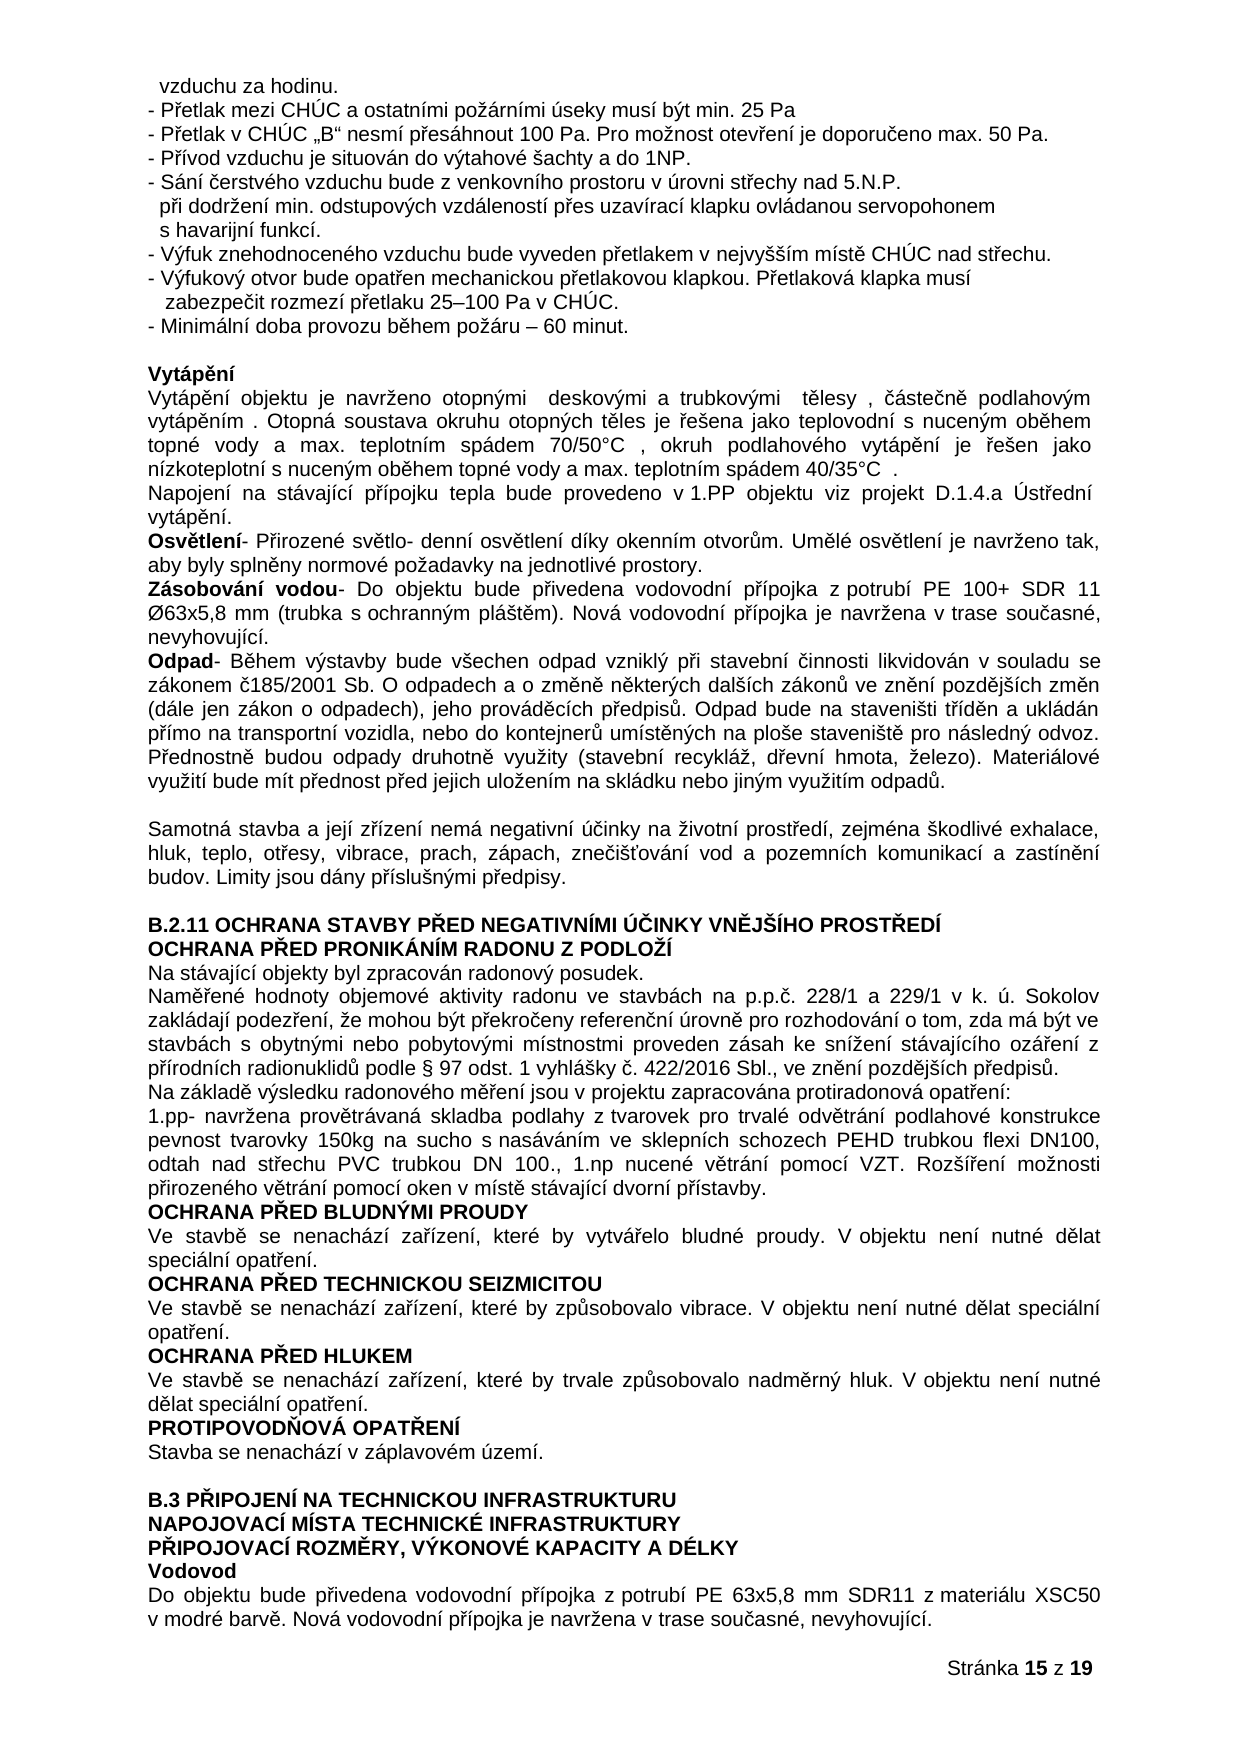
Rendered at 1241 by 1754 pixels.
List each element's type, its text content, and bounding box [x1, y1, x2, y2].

text 1.pp- navržena provětrávaná skladba podlahy z tvarovek pro trvalé odvětrání podlahové konstrukce pevnost tvarovky 150kg na sucho s nasáváním ve sklepních schozech PEHD trubkou flexi DN100, odtah nad střechu PVC trubkou DN 100., 1.np nucené větrání pomocí VZT. Rozšíření možnosti přirozeného větrání pomocí oken v místě stávající dvorní přístavby. [148, 1104, 1101, 1200]
text Osvětlení- Přirozené světlo- denní osvětlení díky okenním otvorům. Umělé osvětlení je navrženo tak, aby byly splněny normové požadavky na jednotlivé prostory. [148, 529, 1101, 577]
text - Výfukový otvor bude opatřen mechanickou přetlakovou klapkou. Přetlaková klapka musí [148, 266, 1092, 289]
text OCHRANA PŘED BLUDNÝMI PROUDY [148, 1200, 1101, 1224]
text Stavba se nenachází v záplavovém území. [148, 1439, 1101, 1463]
text zabezpečit rozmezí přetlaku 25–100 Pa v CHÚC. [148, 289, 1092, 313]
text Napojení na stávající přípojku tepla bude provedeno v 1.PP objektu viz projekt D.1.4.a Ústřední vytápění. [148, 481, 1092, 529]
text Naměřené hodnoty objemové aktivity radonu ve stavbách na p.p.č. 228/1 a 229/1 v k. ú. Sokolov zakládají podezření, že mohou být překročeny referenční úrovně pro rozhodování o tom, zda má být ve stavbách s obytnými nebo pobytovými místnostmi proveden zásah ke snížení stávajícího ozáření z přírodních radionuklidů podle § 97 odst. 1 vyhlášky č. 422/2016 Sbl., ve znění pozdějších předpisů. [148, 984, 1101, 1080]
text B.2.11 OCHRANA STAVBY PŘED NEGATIVNÍMI ÚČINKY VNĚJŠÍHO PROSTŘEDÍ [148, 912, 1101, 936]
text Na stávající objekty byl zpracován radonový posudek. [148, 960, 1101, 984]
text Vytápění [148, 361, 1093, 385]
text PŘIPOJOVACÍ ROZMĚRY, VÝKONOVÉ KAPACITY A DÉLKY [148, 1535, 1101, 1559]
text OCHRANA PŘED HLUKEM [148, 1344, 1101, 1368]
text - Přetlak v CHÚC „B“ nesmí přesáhnout 100 Pa. Pro možnost otevření je doporučeno max. 50 Pa. [148, 122, 1092, 146]
text OCHRANA PŘED TECHNICKOU SEIZMICITOU [148, 1272, 1101, 1296]
text - Výfuk znehodnoceného vzduchu bude vyveden přetlakem v nejvyšším místě CHÚC nad střechu. [148, 242, 1092, 266]
text Vodovod [148, 1559, 1093, 1583]
text PROTIPOVODŇOVÁ OPATŘENÍ [148, 1416, 1101, 1439]
text při dodržení min. odstupových vzdáleností přes uzavírací klapku ovládanou servopohonem [148, 194, 1092, 218]
text Odpad- Během výstavby bude všechen odpad vzniklý při stavební činnosti likvidován v souladu se zákonem č185/2001 Sb. O odpadech a o změně některých dalších zákonů ve znění pozdějších změn (dále jen zákon o odpadech), jeho prováděcích předpisů. Odpad bude na staveništi tříděn a ukládán přímo na transportní vozidla, nebo do kontejnerů umístěných na ploše staveniště pro následný odvoz. Přednostně budou odpady druhotně využity (stavební recykláž, dřevní hmota, železo). Materiálové využití bude mít přednost před jejich uložením na skládku nebo jiným využitím odpadů. [148, 649, 1101, 793]
text - Minimální doba provozu během požáru – 60 minut. [148, 313, 1092, 337]
text Ve stavbě se nenachází zařízení, které by trvale způsobovalo nadměrný hluk. V objektu není nutné dělat speciální opatření. [148, 1368, 1101, 1416]
text Na základě výsledku radonového měření jsou v projektu zapracována protiradonová opatření: [148, 1080, 1101, 1104]
text Ve stavbě se nenachází zařízení, které by způsobovalo vibrace. V objektu není nutné dělat speciální opatření. [148, 1296, 1101, 1344]
text - Přívod vzduchu je situován do výtahové šachty a do 1NP. [148, 146, 1092, 170]
text OCHRANA PŘED PRONIKÁNÍM RADONU Z PODLOŽÍ [148, 936, 1101, 960]
text Ve stavbě se nenachází zařízení, které by vytvářelo bludné proudy. V objektu není nutné dělat speciální opatření. [148, 1224, 1101, 1272]
text s havarijní funkcí. [148, 218, 1092, 242]
text Samotná stavba a její zřízení nemá negativní účinky na životní prostředí, zejména škodlivé exhalace, hluk, teplo, otřesy, vibrace, prach, zápach, znečišťování vod a pozemních komunikací a zastínění budov. Limity jsou dány příslušnými předpisy. [148, 817, 1101, 888]
text - Sání čerstvého vzduchu bude z venkovního prostoru v úrovni střechy nad 5.N.P. [148, 170, 1092, 194]
text - Přetlak mezi CHÚC a ostatními požárními úseky musí být min. 25 Pa [148, 98, 1092, 122]
text Vytápění objektu je navrženo otopnými deskovými a trubkovými tělesy , částečně podlahovým vytápěním . Otopná soustava okruhu otopných těles je řešena jako teplovodní s nuceným oběhem topné vody a max. teplotním spádem 70/50°C , okruh podlahového vytápění je řešen jako nízkoteplotní s nuceným oběhem topné vody a max. teplotním spádem 40/35°C . [148, 385, 1092, 481]
text Do objektu bude přivedena vodovodní přípojka z potrubí PE 63x5,8 mm SDR11 z materiálu XSC50 v modré barvě. Nová vodovodní přípojka je navržena v trase současné, nevyhovující. [148, 1583, 1101, 1631]
text B.3 PŘIPOJENÍ NA TECHNICKOU INFRASTRUKTURU [148, 1487, 1101, 1511]
text Zásobování vodou- Do objektu bude přivedena vodovodní přípojka z potrubí PE 100+ SDR 11 Ø63x5,8 mm (trubka s ochranným pláštěm). Nová vodovodní přípojka je navržena v trase současné, nevyhovující. [148, 577, 1101, 649]
text vzduchu za hodinu. [148, 74, 1092, 98]
text NAPOJOVACÍ MÍSTA TECHNICKÉ INFRASTRUKTURY [148, 1511, 1101, 1535]
